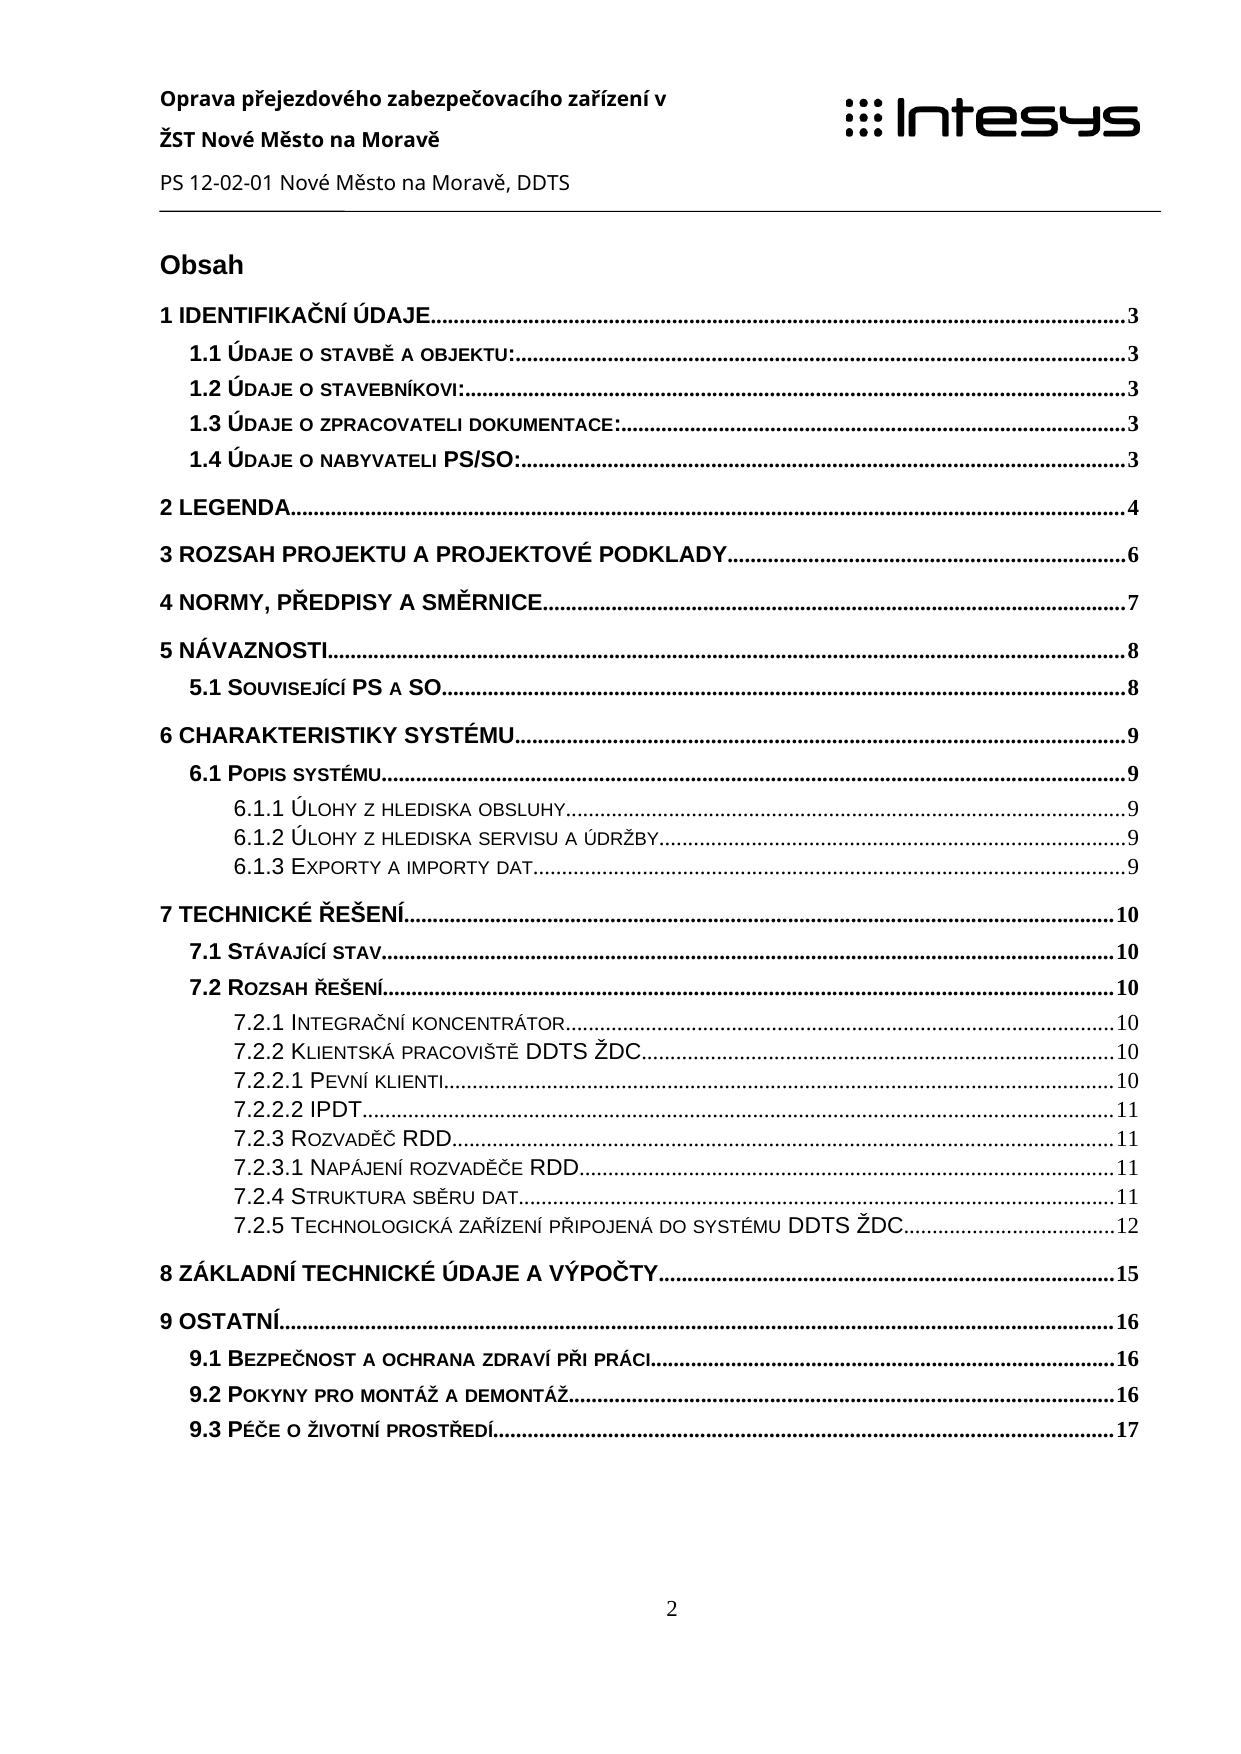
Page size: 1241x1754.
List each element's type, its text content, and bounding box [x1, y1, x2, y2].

text 7.2.5 Technologická zařízení připojená do systému DDTS ŽDC 12 [233, 1212, 1140, 1239]
text 7.2.3 Rozvaděč RDD 11 [233, 1125, 1140, 1152]
text 1.1 Údaje o stavbě a objektu: 3 [189, 340, 1140, 366]
text 6.1.1 Úlohy z hlediska obsluhy 9 [233, 795, 1140, 821]
text 9.2 Pokyny pro montáž a demontáž 16 [189, 1381, 1140, 1407]
text 9.3 Péče o životní prostředí 17 [189, 1416, 1140, 1442]
text 1 Identifikační údaje 3 [159, 302, 1140, 329]
text 5 Návaznosti 8 [159, 637, 1140, 663]
text 7.2.2 Klientská pracoviště DDTS ŽDC 10 [233, 1038, 1140, 1064]
text 9.1 Bezpečnost a ochrana zdraví při práci 16 [189, 1345, 1140, 1372]
text 5.1 Související PS a SO 8 [189, 674, 1140, 701]
text 2 Legenda 4 [159, 493, 1140, 520]
text 6.1.2 Úlohy z hlediska servisu a údržby 9 [233, 824, 1140, 850]
text 6 Charakteristiky systému 9 [159, 722, 1140, 749]
text 1.4 Údaje o nabyvateli PS/SO: 3 [189, 446, 1140, 472]
text 7.2.2.1 Pevní klienti 10 [233, 1067, 1140, 1093]
text 6.1.3 Exporty a importy dat 9 [233, 853, 1140, 879]
text 1.3 Údaje o zpracovateli dokumentace: 3 [189, 410, 1140, 437]
picture [846, 98, 1140, 137]
text 1.2 Údaje o stavebníkovi: 3 [189, 375, 1140, 402]
text 7.2.1 Integrační koncentrátor 10 [233, 1009, 1140, 1035]
text 4 Normy, předpisy a směrnice 7 [159, 589, 1140, 616]
text 7.2.4 Struktura sběru dat 11 [233, 1183, 1140, 1210]
text 3 Rozsah projektu a projektové podklady 6 [159, 541, 1140, 568]
text 7.2.2.2 IPDT 11 [233, 1096, 1140, 1122]
text 9 Ostatní 16 [159, 1308, 1140, 1334]
text 7.2.3.1 Napájení rozvaděče RDD 11 [233, 1154, 1140, 1181]
text 7.2 Rozsah řešení 10 [189, 973, 1140, 1000]
text 7.1 Stávající stav 10 [189, 938, 1140, 965]
text 8 Základní technické údaje a výpočty 15 [159, 1260, 1140, 1287]
subtitle Obsah [159, 249, 1140, 281]
text 6.1 Popis systému 9 [189, 759, 1140, 786]
text 7 Technické řešení 10 [159, 901, 1140, 927]
